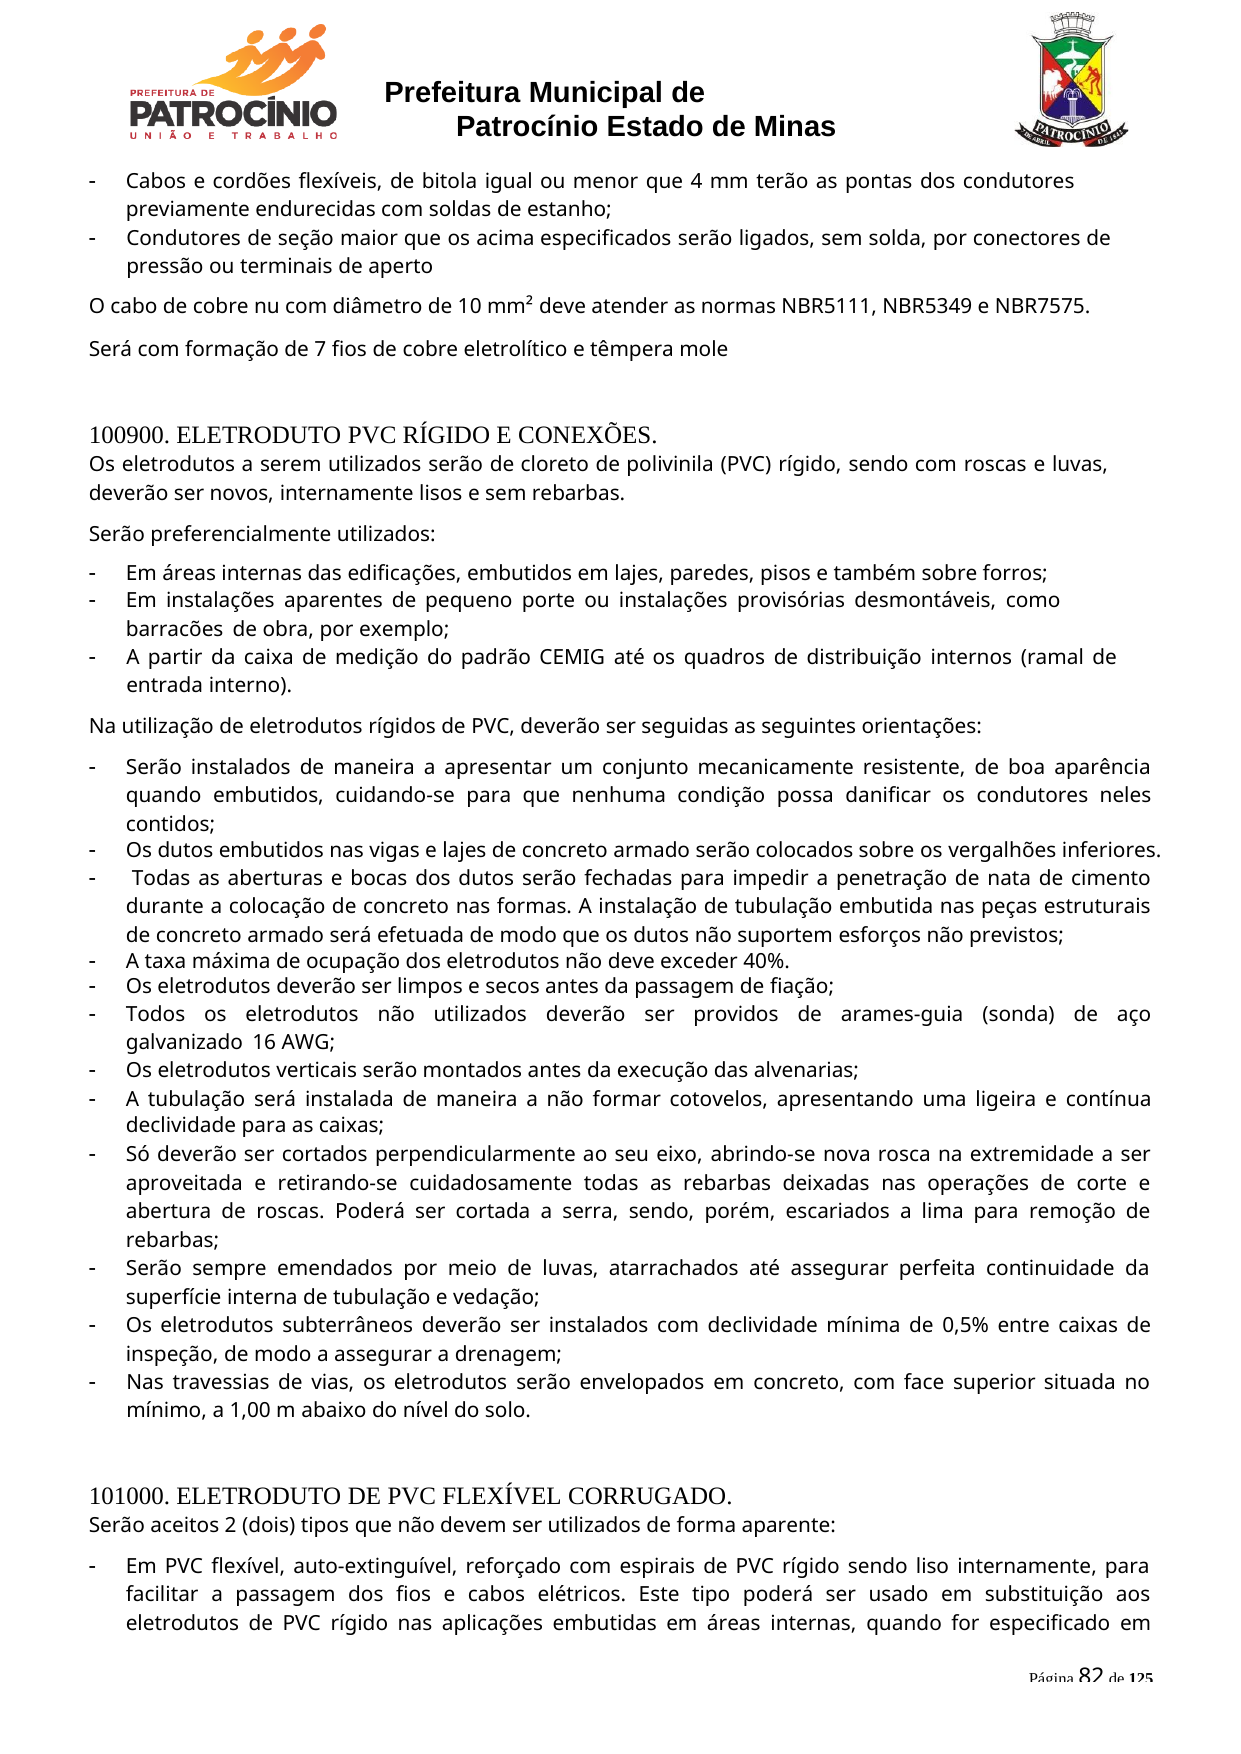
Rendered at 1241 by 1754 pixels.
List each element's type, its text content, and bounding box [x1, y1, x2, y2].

list Cabos e cordões flexíveis, de bitola igual ou menor que 4 mm terão as pontas dos condutores previamente endurecidas com soldas de estanho; [88, 166, 1152, 223]
list A partir da caixa de medição do padrão CEMIG até os quadros de distribuição internos (ramal de entrada interno). [88, 642, 1152, 699]
list Em instalações aparentes de pequeno porte ou instalações provisórias desmontáveis, como barracões de obra, por exemplo; [88, 585, 1151, 642]
text Os eletrodutos a serem utilizados serão de cloreto de polivinila (PVC) rígido, sendo com roscas e luvas, deverão ser novos, internamente lisos e sem rebarbas. [88, 449, 1152, 506]
list Serão instalados de maneira a apresentar um conjunto mecanicamente resistente, de boa aparência quando embutidos, cuidando-se para que nenhuma condição possa danificar os condutores neles contidos; [88, 752, 1152, 837]
list Só deverão ser cortados perpendicularmente ao seu eixo, abrindo-se nova rosca na extremidade a ser aproveitada e retirando-se cuidadosamente todas as rebarbas deixadas nas operações de corte e abertura de roscas. Poderá ser cortada a serra, sendo, porém, escariados a lima para remoção de rebarbas; [88, 1139, 1151, 1253]
list Todos os eletrodutos não utilizados deverão ser providos de arames-guia (sonda) de aço galvanizado 16 AWG; [88, 999, 1151, 1056]
list Condutores de seção maior que os acima especificados serão ligados, sem solda, por conectores de pressão ou terminais de aperto [88, 223, 1152, 279]
list Em áreas internas das edificações, embutidos em lajes, paredes, pisos e também sobre forros; [88, 560, 1219, 585]
list Os eletrodutos subterrâneos deverão ser instalados com declividade mínima de 0,5% entre caixas de inspeção, de modo a assegurar a drenagem; [88, 1310, 1151, 1367]
list A tubulação será instalada de maneira a não formar cotovelos, apresentando uma ligeira e contínua declividade para as caixas; [88, 1084, 1152, 1139]
picture [130, 24, 337, 139]
subtitle 101000. ELETRODUTO DE PVC FLEXÍVEL CORRUGADO. [88, 1481, 1219, 1510]
list Os dutos embutidos nas vigas e lajes de concreto armado serão colocados sobre os vergalhões inferiores. [88, 837, 1219, 863]
text Serão preferencialmente utilizados: [88, 519, 1219, 547]
text O cabo de cobre nu com diâmetro de 10 mm² deve atender as normas NBR5111, NBR5349 e NBR7575. Será com formação de 7 fios de cobre eletrolítico e têmpera mole [88, 292, 1094, 363]
list Nas travessias de vias, os eletrodutos serão envelopados em concreto, com face superior situada no mínimo, a 1,00 m abaixo do nível do solo. [88, 1367, 1151, 1424]
list Serão sempre emendados por meio de luvas, atarrachados até assegurar perfeita continuidade da superfície interna de tubulação e vedação; [88, 1253, 1151, 1310]
list Os eletrodutos deverão ser limpos e secos antes da passagem de fiação; [88, 973, 1219, 999]
list Os eletrodutos verticais serão montados antes da execução das alvenarias; [88, 1056, 1219, 1084]
list A taxa máxima de ocupação dos eletrodutos não deve exceder 40%. [88, 948, 1219, 973]
list Todas as aberturas e bocas dos dutos serão fechadas para impedir a penetração de nata de cimento durante a colocação de concreto nas formas. A instalação de tubulação embutida nas peças estruturais de concreto armado será efetuada de modo que os dutos não suportem esforços não previstos; [88, 863, 1151, 948]
text Serão aceitos 2 (dois) tipos que não devem ser utilizados de forma aparente: [88, 1510, 1219, 1538]
text Na utilização de eletrodutos rígidos de PVC, deverão ser seguidas as seguintes orientações: [88, 711, 1219, 739]
picture [1014, 12, 1129, 147]
subtitle 100900. ELETRODUTO PVC RÍGIDO E CONEXÕES. [88, 420, 1219, 449]
